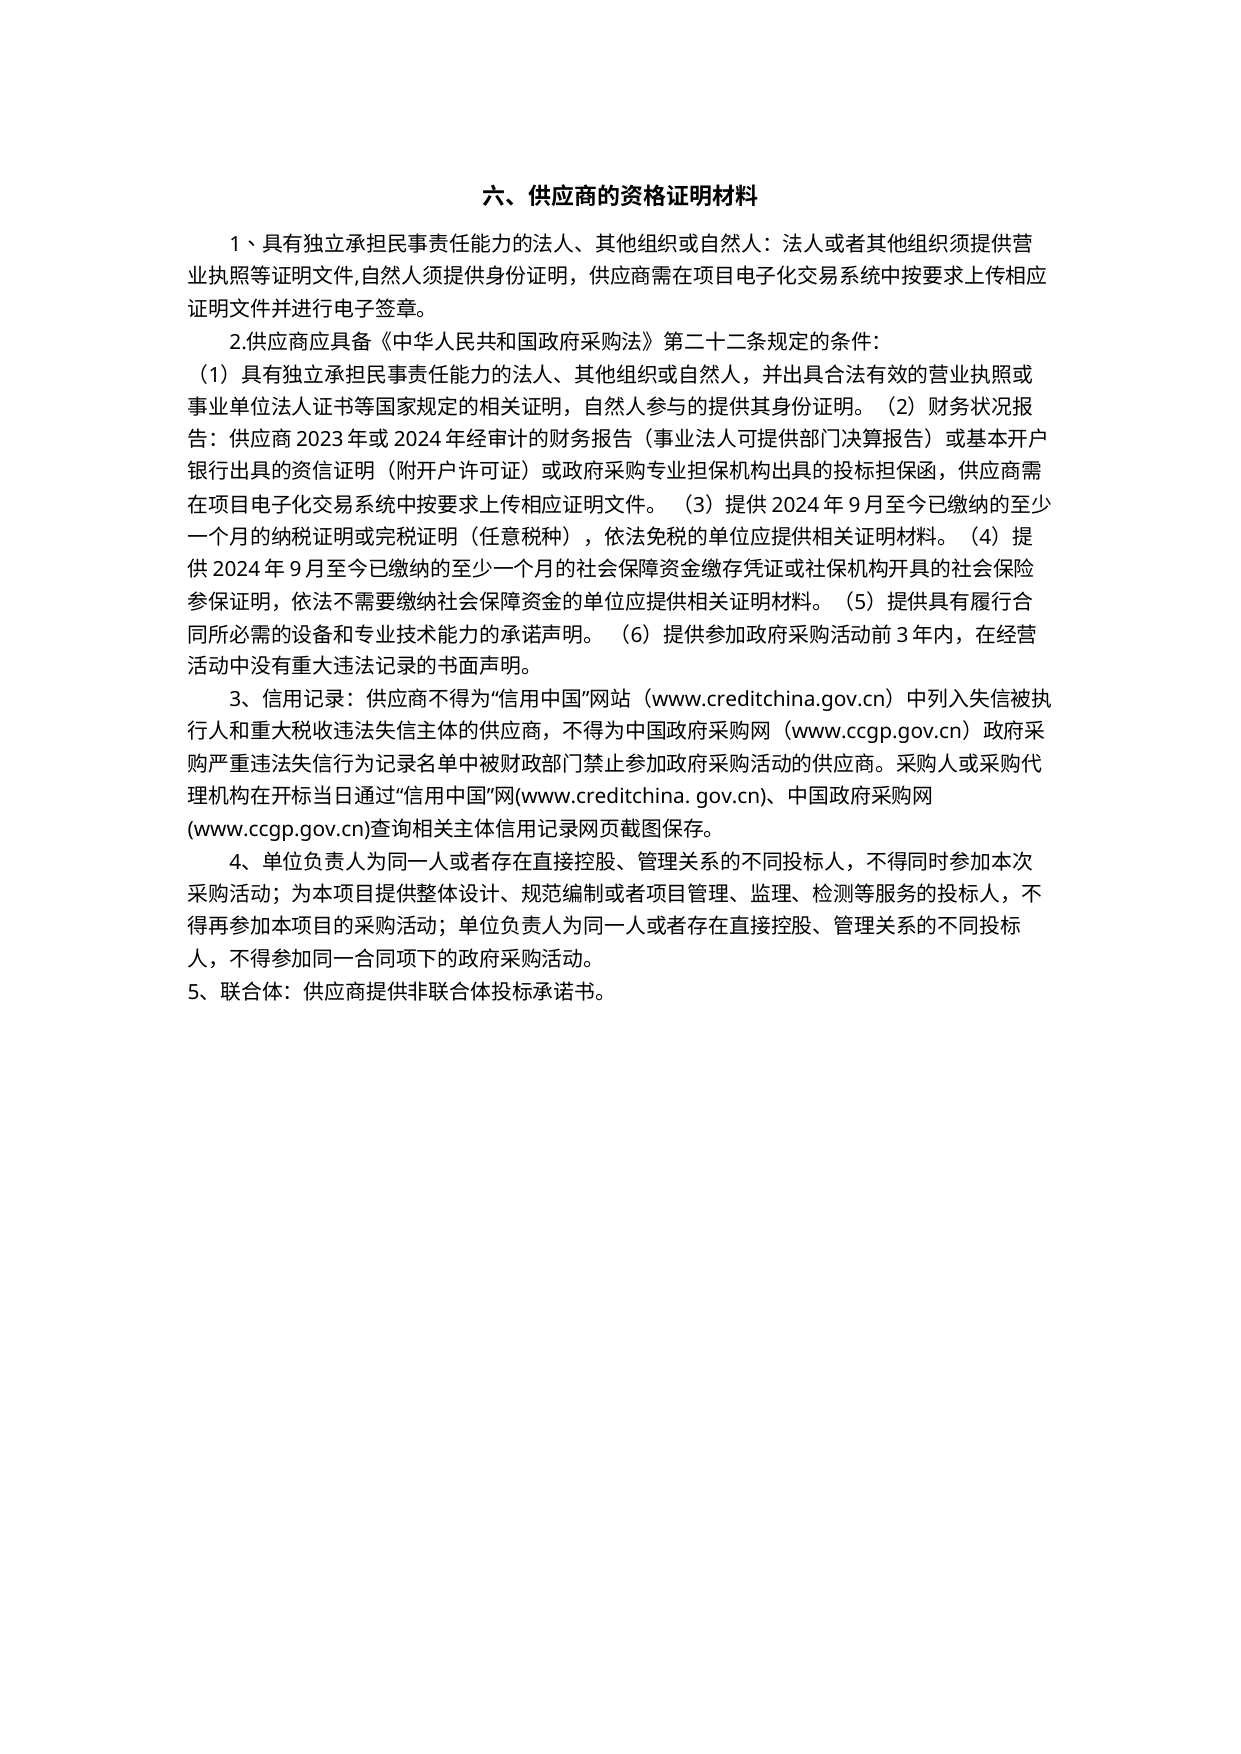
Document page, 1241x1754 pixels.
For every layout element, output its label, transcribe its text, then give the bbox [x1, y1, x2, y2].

list 3、信用记录：供应商不得为“信用中国”网站（www.creditchina.gov.cn）中列入失信被执行人和重大税收违法失信主体的供应商，不得为中国政府采购网（www.ccgp.gov.cn）政府采购严重违法失信行为记录名单中被财政部门禁止参加政府采购活动的供应商。采购人或采购代理机构在开标当日通过“信用中国”网(www.creditchina. gov.cn)、中国政府采购网(www.ccgp.gov.cn)查询相关主体信用记录网页截图保存。 [187, 682, 1053, 844]
text 六、供应商的资格证明材料 [187, 162, 1053, 227]
list 具有独立承担民事责任能力的法人、其他组织或自然人：法人或者其他组织须提供营业执照等证明文件,自然人须提供身份证明，供应商需在项目电子化交易系统中按要求上传相应证明文件并进行电子签章。 [187, 227, 1053, 324]
list 5、联合体：供应商提供非联合体投标承诺书。 [187, 974, 1053, 1007]
text 4、单位负责人为同一人或者存在直接控股、管理关系的不同投标人，不得同时参加本次采购活动；为本项目提供整体设计、规范编制或者项目管理、监理、检测等服务的投标人，不得再参加本项目的采购活动；单位负责人为同一人或者存在直接控股、管理关系的不同投标人，不得参加同一合同项下的政府采购活动。 [187, 844, 1053, 974]
text 2.供应商应具备《中华人民共和国政府采购法》第二十二条规定的条件： [187, 324, 1053, 357]
list （1）具有独立承担民事责任能力的法人、其他组织或自然人，并出具合法有效的营业执照或事业单位法人证书等国家规定的相关证明，自然人参与的提供其身份证明。（2）财务状况报告：供应商2023年或2024年经审计的财务报告（事业法人可提供部门决算报告）或基本开户银行出具的资信证明（附开户许可证）或政府采购专业担保机构出具的投标担保函，供应商需在项目电子化交易系统中按要求上传相应证明文件。 （3）提供2024年9月至今已缴纳的至少一个月的纳税证明或完税证明（任意税种），依法免税的单位应提供相关证明材料。（4）提供2024年9月至今已缴纳的至少一个月的社会保障资金缴存凭证或社保机构开具的社会保险参保证明，依法不需要缴纳社会保障资金的单位应提供相关证明材料。（5）提供具有履行合同所必需的设备和专业技术能力的承诺声明。 （6）提供参加政府采购活动前3年内，在经营活动中没有重大违法记录的书面声明。 [187, 357, 1053, 682]
